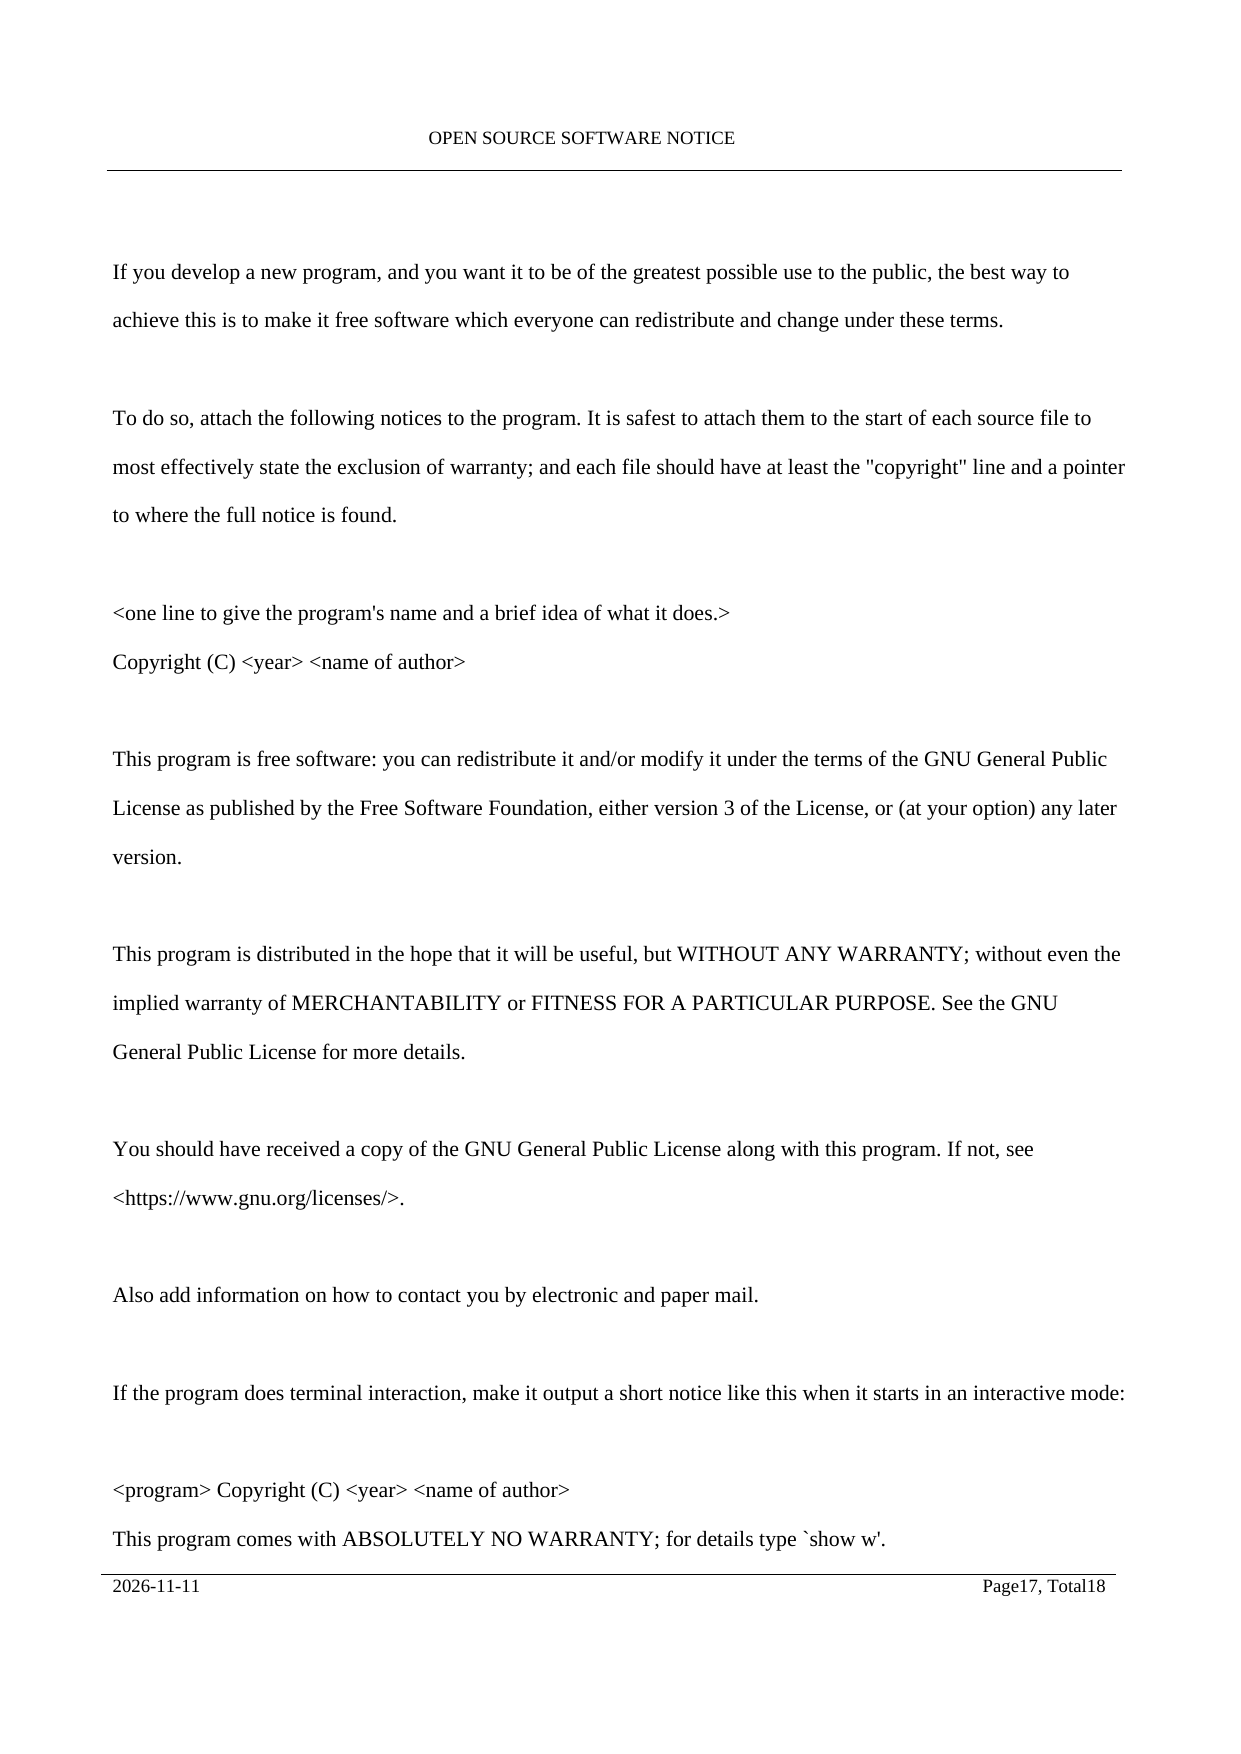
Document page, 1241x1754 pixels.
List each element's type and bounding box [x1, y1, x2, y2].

text [112, 206, 1128, 1555]
